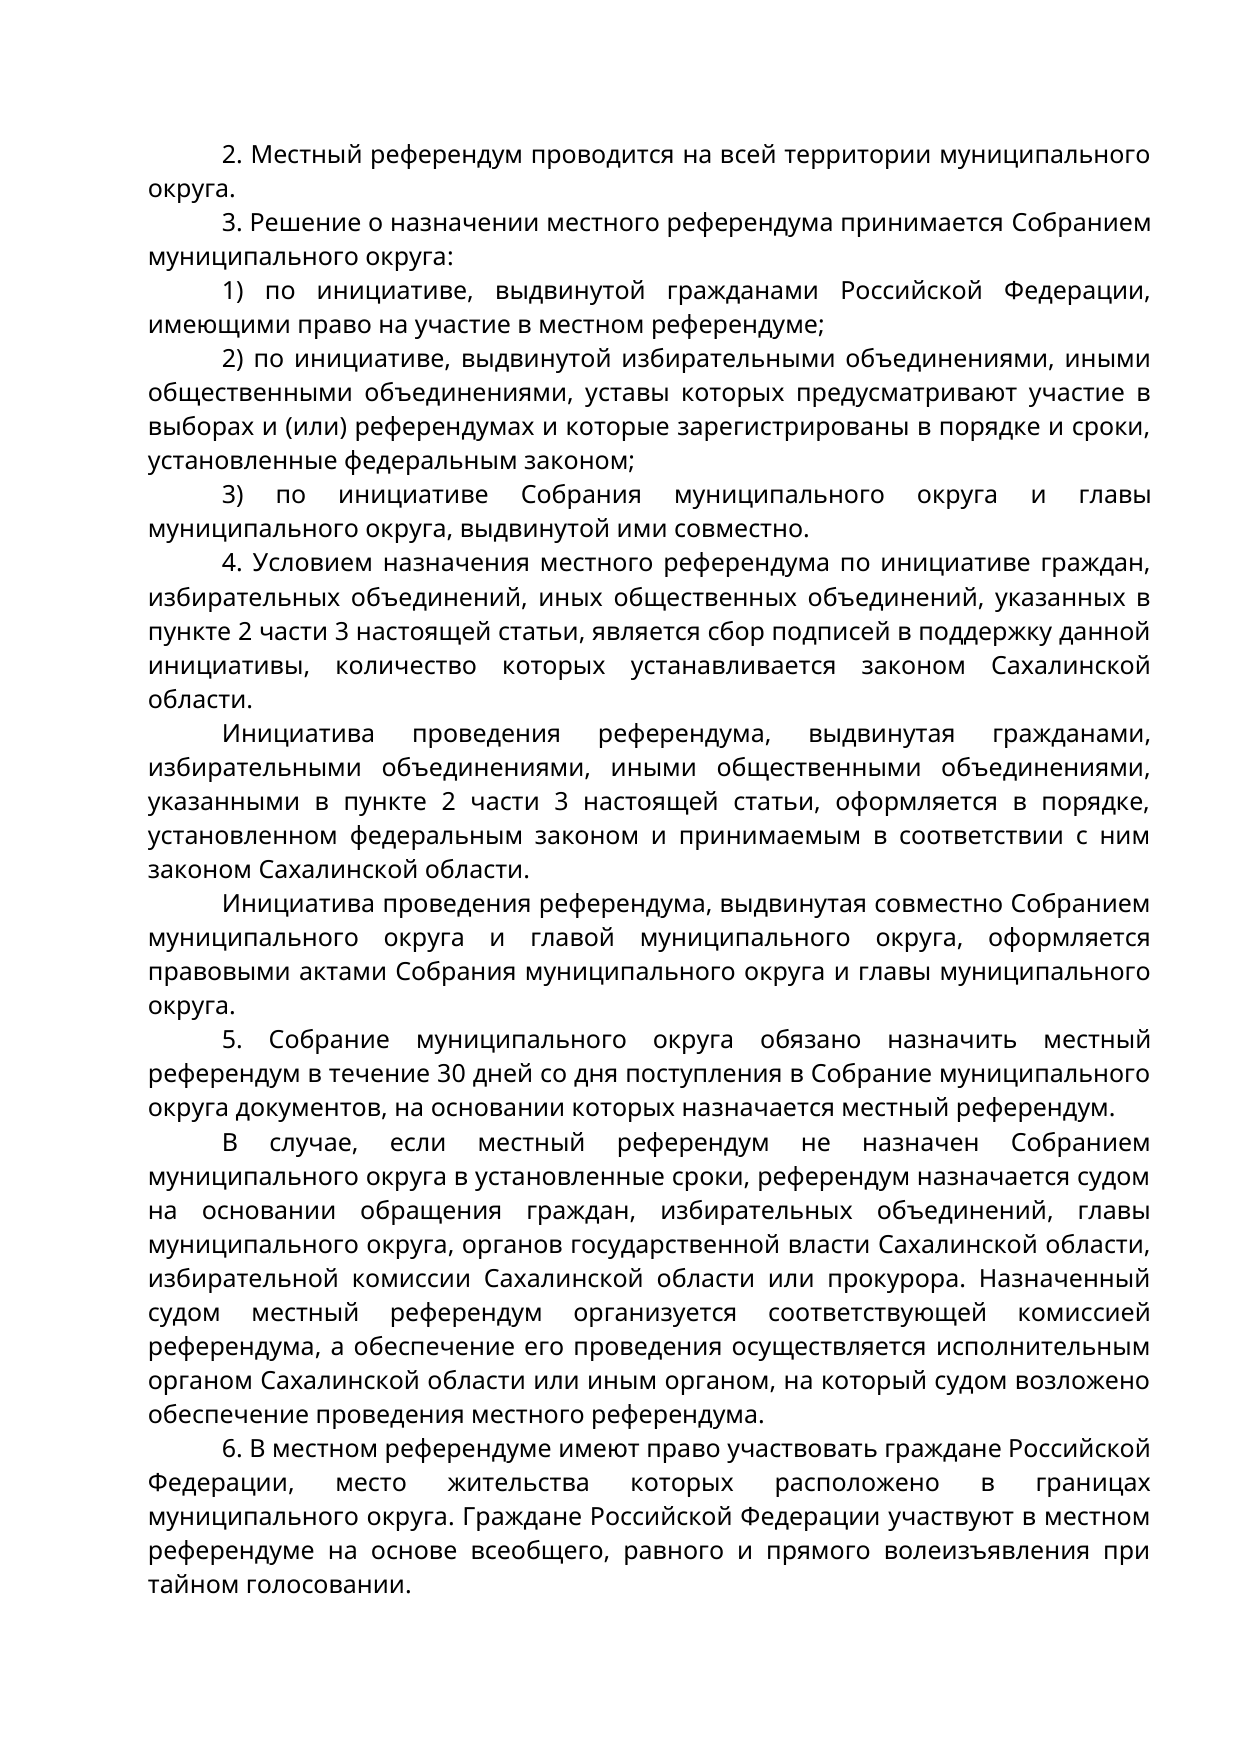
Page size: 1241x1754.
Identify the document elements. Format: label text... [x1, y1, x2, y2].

text 3. Решение о назначении местного референдума принимается Собранием муниципального округа: [148, 204, 1152, 273]
text 2. Местный референдум проводится на всей территории муниципального округа. [148, 136, 1152, 204]
text Инициатива проведения референдума, выдвинутая гражданами, избирательными объединениями, иными общественными объединениями, указанными в пункте 2 части 3 настоящей статьи, оформляется в порядке, установленном федеральным законом и принимаемым в соответствии с ним законом Сахалинской области. [148, 715, 1152, 886]
text 2) по инициативе, выдвинутой избирательными объединениями, иными общественными объединениями, уставы которых предусматривают участие в выборах и (или) референдумах и которые зарегистрированы в порядке и сроки, установленные федеральным законом; [148, 341, 1152, 477]
text 6. В местном референдуме имеют право участвовать граждане Российской Федерации, место жительства которых расположено в границах муниципального округа. Граждане Российской Федерации участвуют в местном референдуме на основе всеобщего, равного и прямого волеизъявления при тайном голосовании. [148, 1431, 1152, 1601]
text Инициатива проведения референдума, выдвинутая совместно Собранием муниципального округа и главой муниципального округа, оформляется правовыми актами Собрания муниципального округа и главы муниципального округа. [148, 886, 1152, 1022]
text В случае, если местный референдум не назначен Собранием муниципального округа в установленные сроки, референдум назначается судом на основании обращения граждан, избирательных объединений, главы муниципального округа, органов государственной власти Сахалинской области, избирательной комиссии Сахалинской области или прокурора. Назначенный судом местный референдум организуется соответствующей комиссией референдума, а обеспечение его проведения осуществляется исполнительным органом Сахалинской области или иным органом, на который судом возложено обеспечение проведения местного референдума. [148, 1124, 1152, 1431]
text 1) по инициативе, выдвинутой гражданами Российской Федерации, имеющими право на участие в местном референдуме; [148, 273, 1152, 341]
text 4. Условием назначения местного референдума по инициативе граждан, избирательных объединений, иных общественных объединений, указанных в пункте 2 части 3 настоящей статьи, является сбор подписей в поддержку данной инициативы, количество которых устанавливается законом Сахалинской области. [148, 545, 1152, 715]
text 5. Собрание муниципального округа обязано назначить местный референдум в течение 30 дней со дня поступления в Собрание муниципального округа документов, на основании которых назначается местный референдум. [148, 1022, 1152, 1124]
text 3) по инициативе Собрания муниципального округа и главы муниципального округа, выдвинутой ими совместно. [148, 477, 1152, 545]
